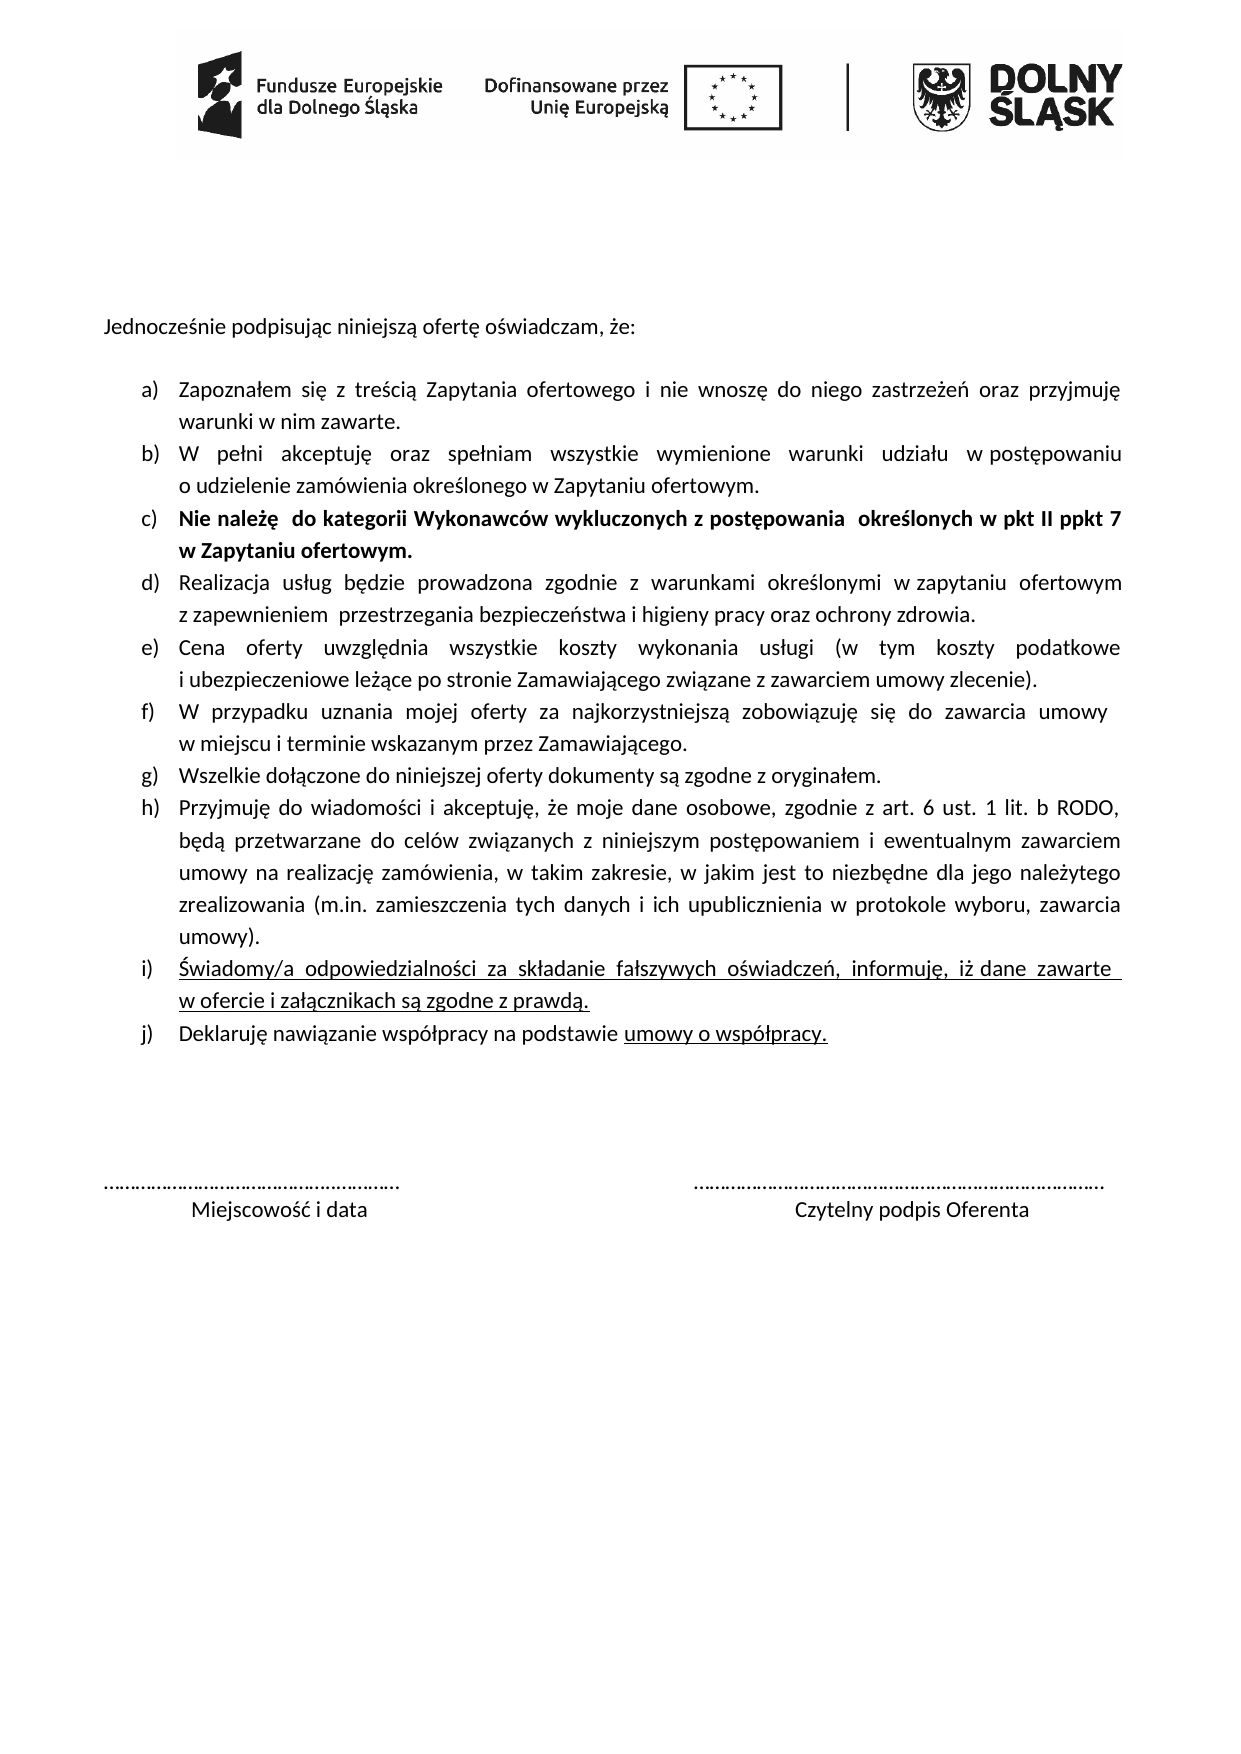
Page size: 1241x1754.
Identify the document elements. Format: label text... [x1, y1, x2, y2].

list Wszelkie dołączone do niniejszej oferty dokumenty są zgodne z oryginałem. [141, 761, 1122, 789]
text Jednocześnie podpisując niniejszą ofertę oświadczam, że: [103, 312, 1118, 340]
list Realizacja usług będzie prowadzona zgodnie z warunkami określonymi w zapytaniu ofertowym z zapewnieniem przestrzegania bezpieczeństwa i higieny pracy oraz ochrony zdrowia. [141, 568, 1122, 628]
list W pełni akceptuję oraz spełniam wszystkie wymienione warunki udziału w postępowaniu o udzielenie zamówienia określonego w Zapytaniu ofertowym. [141, 439, 1122, 500]
list Nie należę do kategorii Wykonawców wykluczonych z postępowania określonych w pkt II ppkt 7 w Zapytaniu ofertowym. [141, 504, 1122, 564]
text ……………………………………..………… …………………………………………………………………… [103, 1167, 1122, 1195]
list Zapoznałem się z treścią Zapytania ofertowego i nie wnoszę do niego zastrzeżeń oraz przyjmuję warunki w nim zawarte. [141, 375, 1122, 435]
text Miejscowość i data Czytelny podpis Oferenta [103, 1195, 1122, 1223]
list Świadomy/a odpowiedzialności za składanie fałszywych oświadczeń, informuję, iż dane zawarte w ofercie i załącznikach są zgodne z prawdą. [141, 954, 1122, 1015]
picture [176, 29, 1123, 160]
list Przyjmuję do wiadomości i akceptuję, że moje dane osobowe, zgodnie z art. 6 ust. 1 lit. b RODO, będą przetwarzane do celów związanych z niniejszym postępowaniem i ewentualnym zawarciem umowy na realizację zamówienia, w takim zakresie, w jakim jest to niezbędne dla jego należytego zrealizowania (m.in. zamieszczenia tych danych i ich upublicznienia w protokole wyboru, zawarcia umowy). [141, 793, 1122, 950]
list Cena oferty uwzględnia wszystkie koszty wykonania usługi (w tym koszty podatkowe i ubezpieczeniowe leżące po stronie Zamawiającego związane z zawarciem umowy zlecenie). [141, 633, 1122, 693]
list Deklaruję nawiązanie współpracy na podstawie umowy o współpracy. [141, 1019, 1122, 1047]
list W przypadku uznania mojej oferty za najkorzystniejszą zobowiązuję się do zawarcia umowy w miejscu i terminie wskazanym przez Zamawiającego. [141, 697, 1122, 757]
